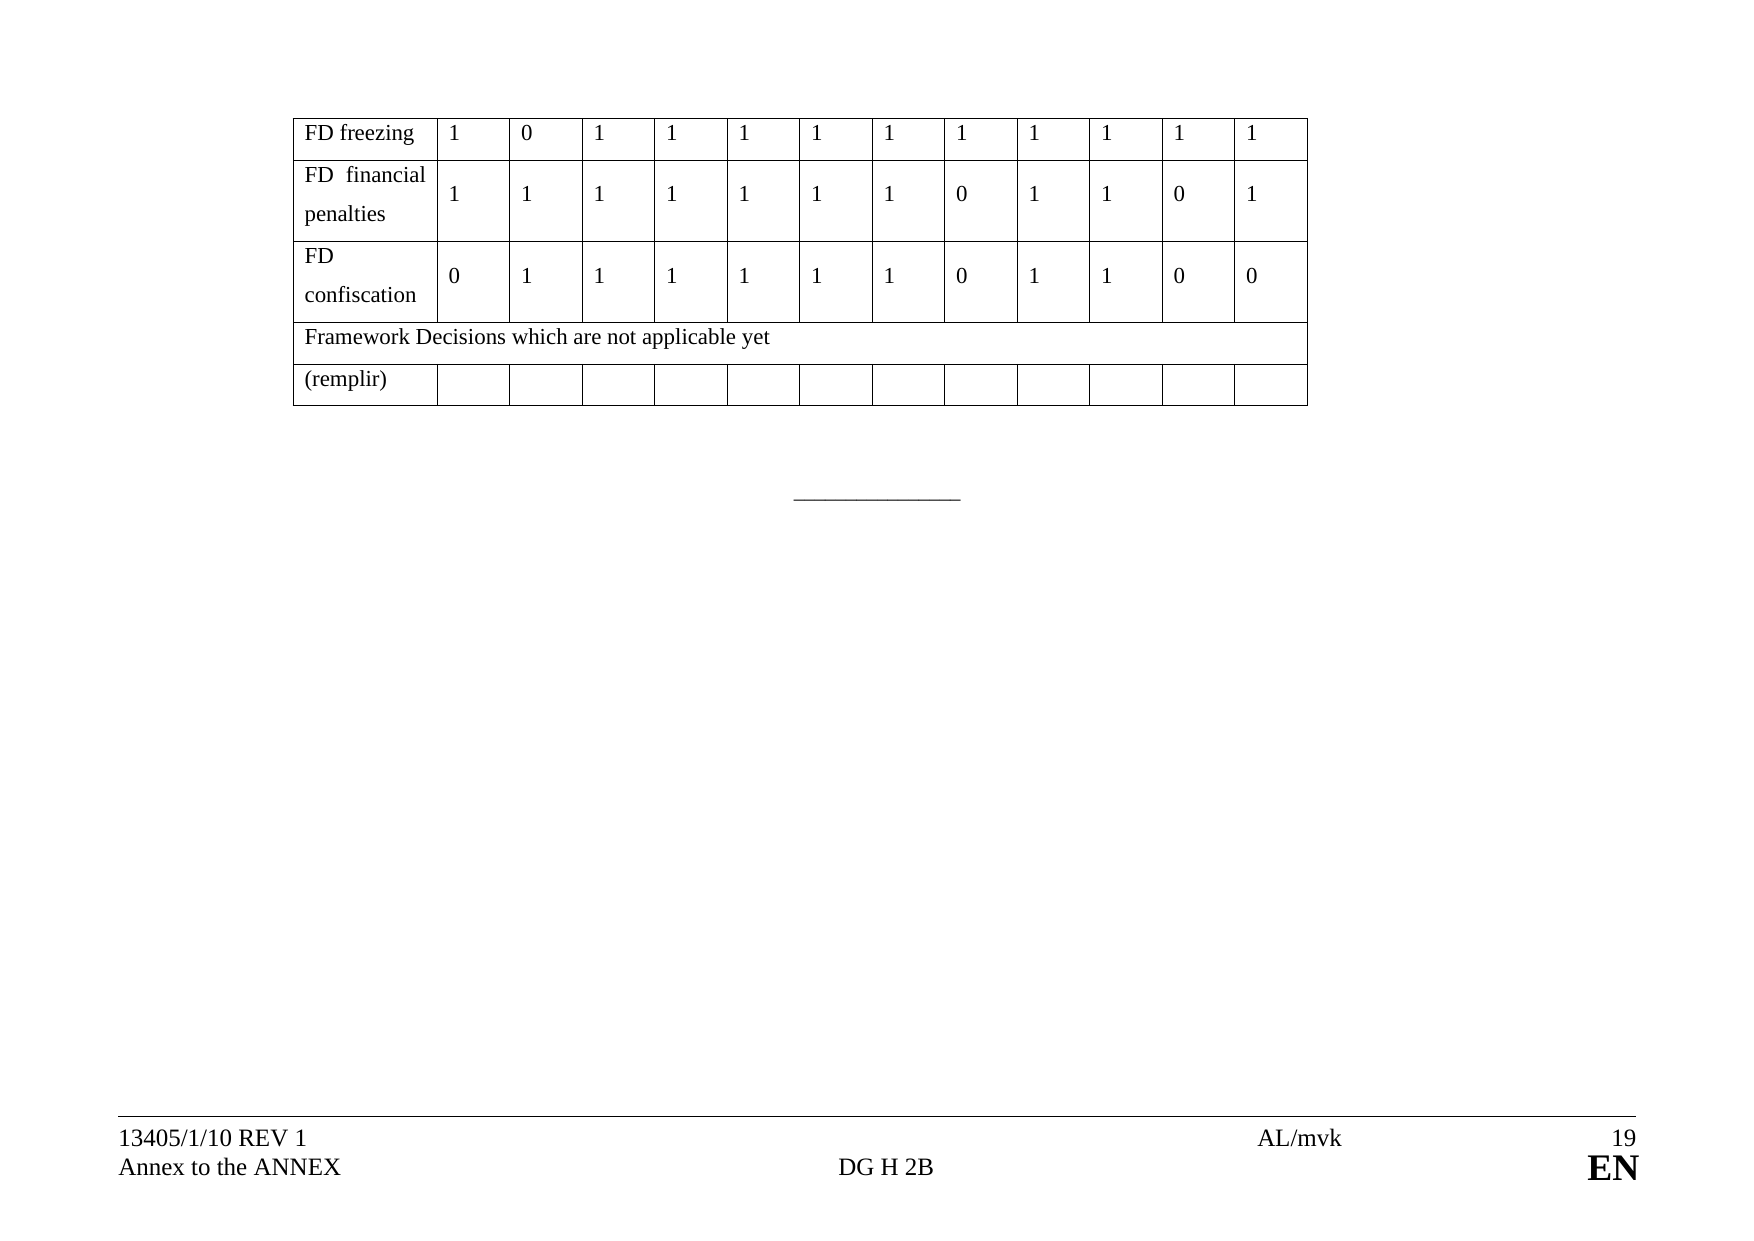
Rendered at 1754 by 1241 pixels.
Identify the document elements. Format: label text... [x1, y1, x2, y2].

table_cell 1 [800, 242, 872, 322]
table_cell 1 [1018, 119, 1089, 160]
table_cell 1 [510, 161, 582, 241]
table_cell 0 [945, 242, 1017, 322]
table_cell 1 [1018, 242, 1089, 322]
table_cell 1 [873, 161, 944, 241]
table_cell 1 [438, 161, 509, 241]
table_cell FD freezing [294, 119, 437, 160]
table_cell 1 [800, 161, 872, 241]
table_cell 1 [1018, 161, 1089, 241]
table_cell 1 [728, 161, 799, 241]
table_cell 1 [1090, 161, 1162, 241]
table_cell 1 [1090, 242, 1162, 322]
table_cell 0 [1163, 242, 1234, 322]
table_cell 1 [655, 119, 727, 160]
table_cell [510, 365, 582, 405]
table_cell 1 [1235, 119, 1307, 160]
table_cell [655, 365, 727, 405]
table_cell [1018, 365, 1089, 405]
table_cell [873, 365, 944, 405]
table_cell FD financial penalties [294, 161, 437, 241]
table_cell [438, 365, 509, 405]
table_cell [800, 365, 872, 405]
table_cell 1 [655, 242, 727, 322]
table_cell 1 [800, 119, 872, 160]
table_cell 1 [728, 119, 799, 160]
table_cell 1 [510, 242, 582, 322]
table_cell [1090, 365, 1162, 405]
table_cell 1 [583, 119, 654, 160]
table_cell 1 [1090, 119, 1162, 160]
table_cell 1 [1163, 119, 1234, 160]
table_cell [1235, 365, 1307, 405]
text ________________ [118, 478, 1636, 503]
table_cell Framework Decisions which are not applicable yet [294, 323, 1307, 364]
table_cell [728, 365, 799, 405]
table_cell 1 [438, 119, 509, 160]
table_cell [1163, 365, 1234, 405]
table_cell [583, 365, 654, 405]
table_cell 0 [945, 161, 1017, 241]
table_cell 1 [655, 161, 727, 241]
table_cell 0 [510, 119, 582, 160]
table_cell 1 [583, 161, 654, 241]
table_cell 1 [1235, 161, 1307, 241]
table_cell 1 [728, 242, 799, 322]
table_cell 1 [873, 119, 944, 160]
table_cell 0 [1235, 242, 1307, 322]
table_cell 1 [583, 242, 654, 322]
table_cell 0 [1163, 161, 1234, 241]
table_cell 1 [873, 242, 944, 322]
table_cell 0 [438, 242, 509, 322]
table_cell (remplir) [294, 365, 437, 405]
table_cell FD confiscation [294, 242, 437, 322]
table_cell 1 [945, 119, 1017, 160]
table_cell [945, 365, 1017, 405]
